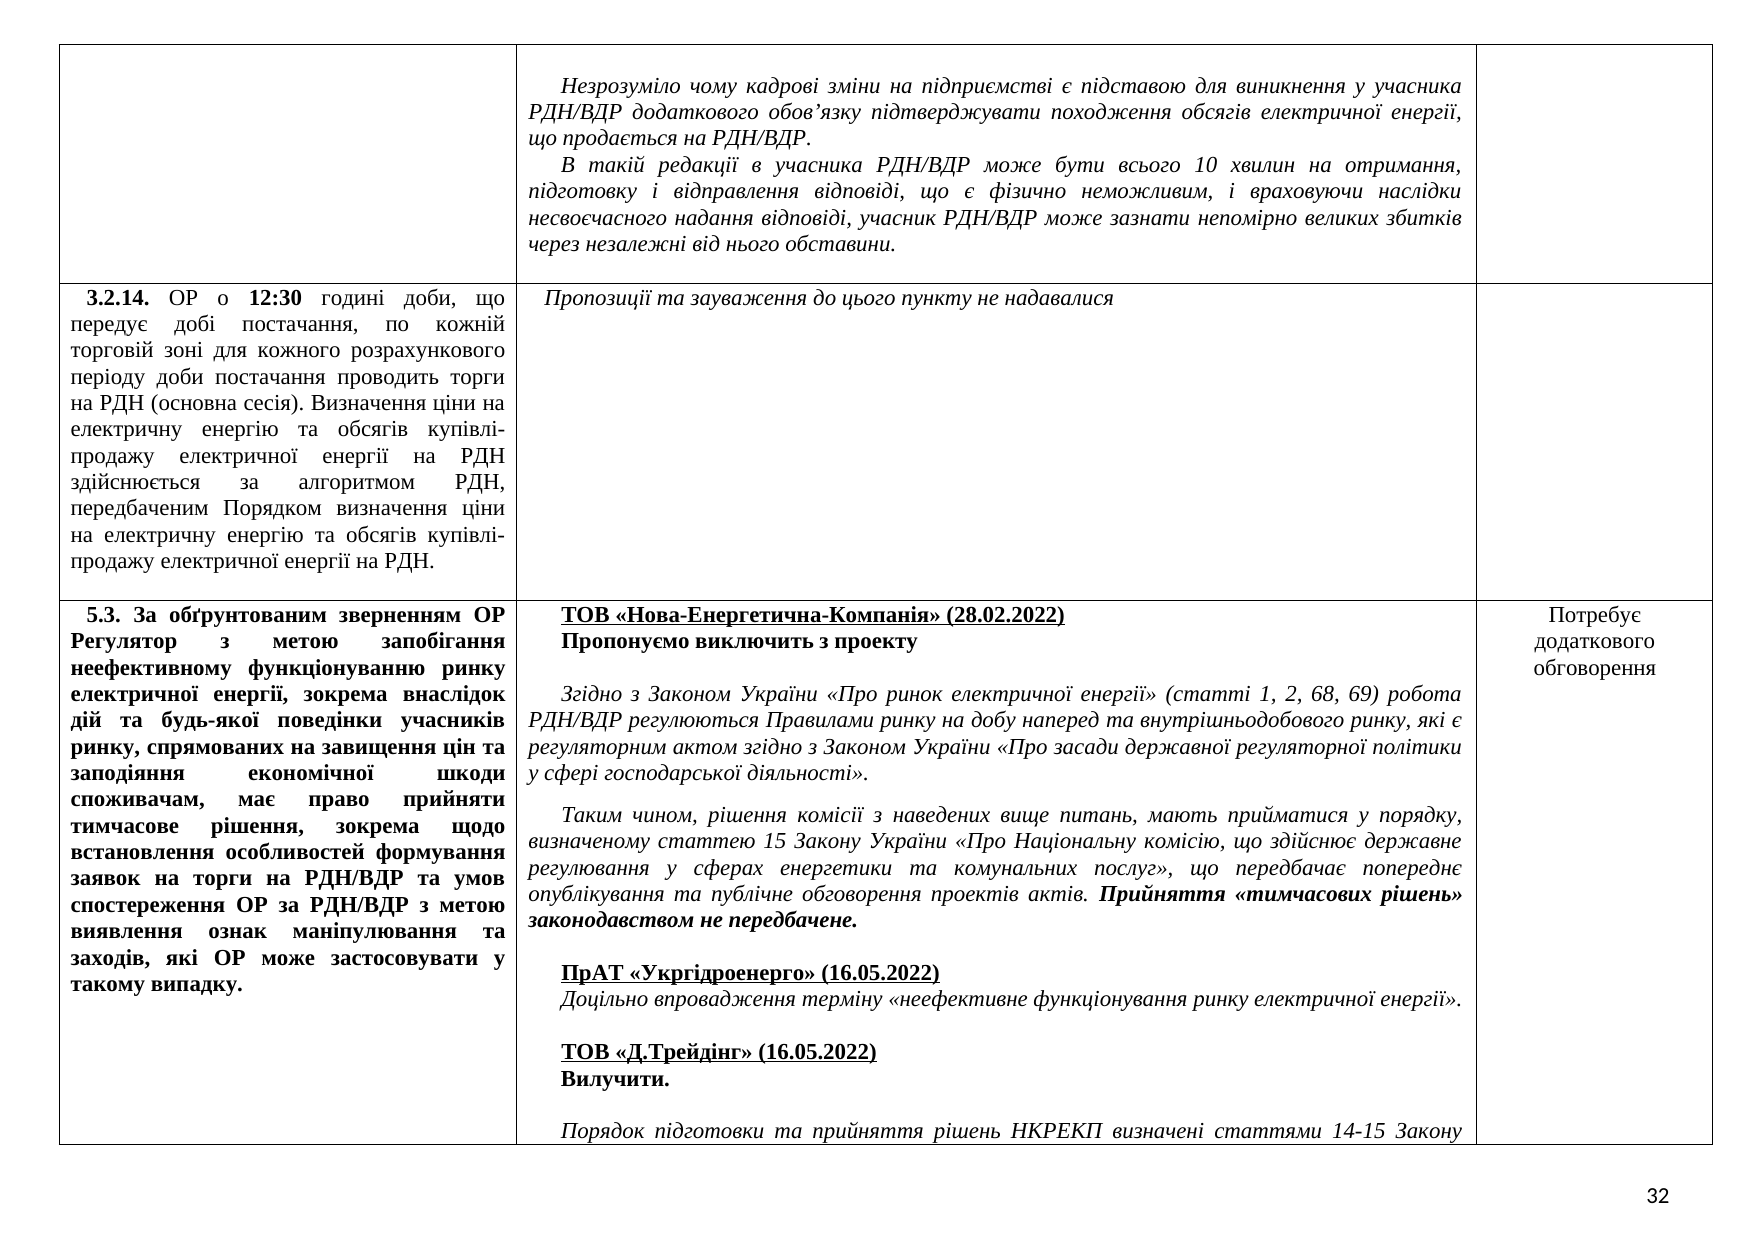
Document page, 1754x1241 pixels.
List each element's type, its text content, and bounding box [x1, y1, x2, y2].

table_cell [517, 45, 1476, 283]
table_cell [60, 601, 516, 1144]
table_cell Пропозиції та зауваження до цього пункту не надавалися [517, 284, 1476, 600]
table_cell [1477, 45, 1712, 283]
table_cell 3.2.14. ОР о 12:30 годині доби, що передує добі постачання, по кожній торговій зоні для кожного розрахункового періоду доби постачання проводить торги на РДН (основна сесія). Визначення ціни на електричну енергію та обсягів купівлі-продажу електричної енергії на РДН здійснюється за алгоритмом РДН, передбаченим Порядком визначення ціни на електричну енергію та обсягів купівлі-продажу електричної енергії на РДН. [60, 284, 516, 600]
table_cell [1477, 284, 1712, 600]
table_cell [517, 601, 1476, 1144]
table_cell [1477, 601, 1712, 1144]
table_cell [60, 45, 516, 283]
